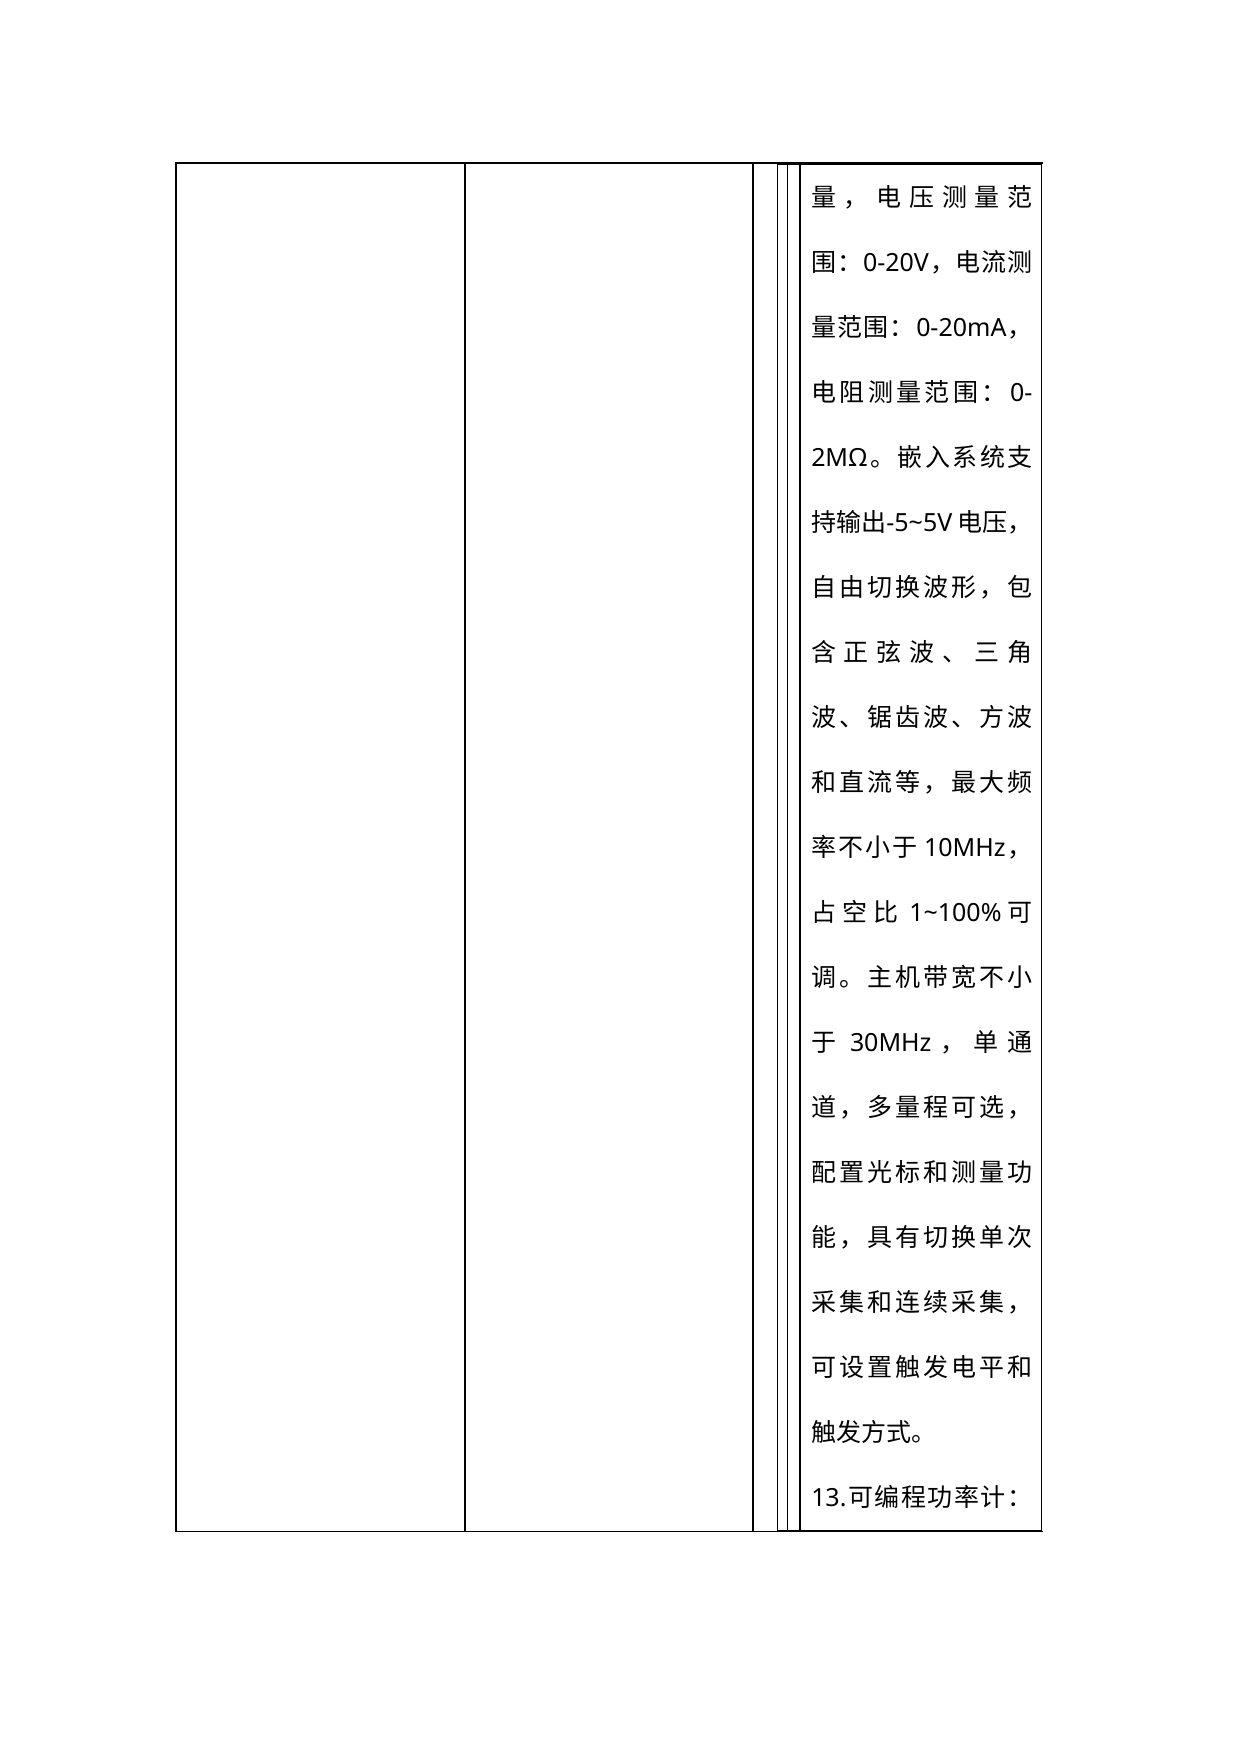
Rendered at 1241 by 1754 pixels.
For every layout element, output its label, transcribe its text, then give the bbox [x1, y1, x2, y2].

table_cell 1 [466, 164, 752, 1531]
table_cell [754, 164, 777, 1531]
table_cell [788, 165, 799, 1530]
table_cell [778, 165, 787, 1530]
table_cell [801, 165, 1041, 1530]
table_cell [177, 164, 464, 1531]
